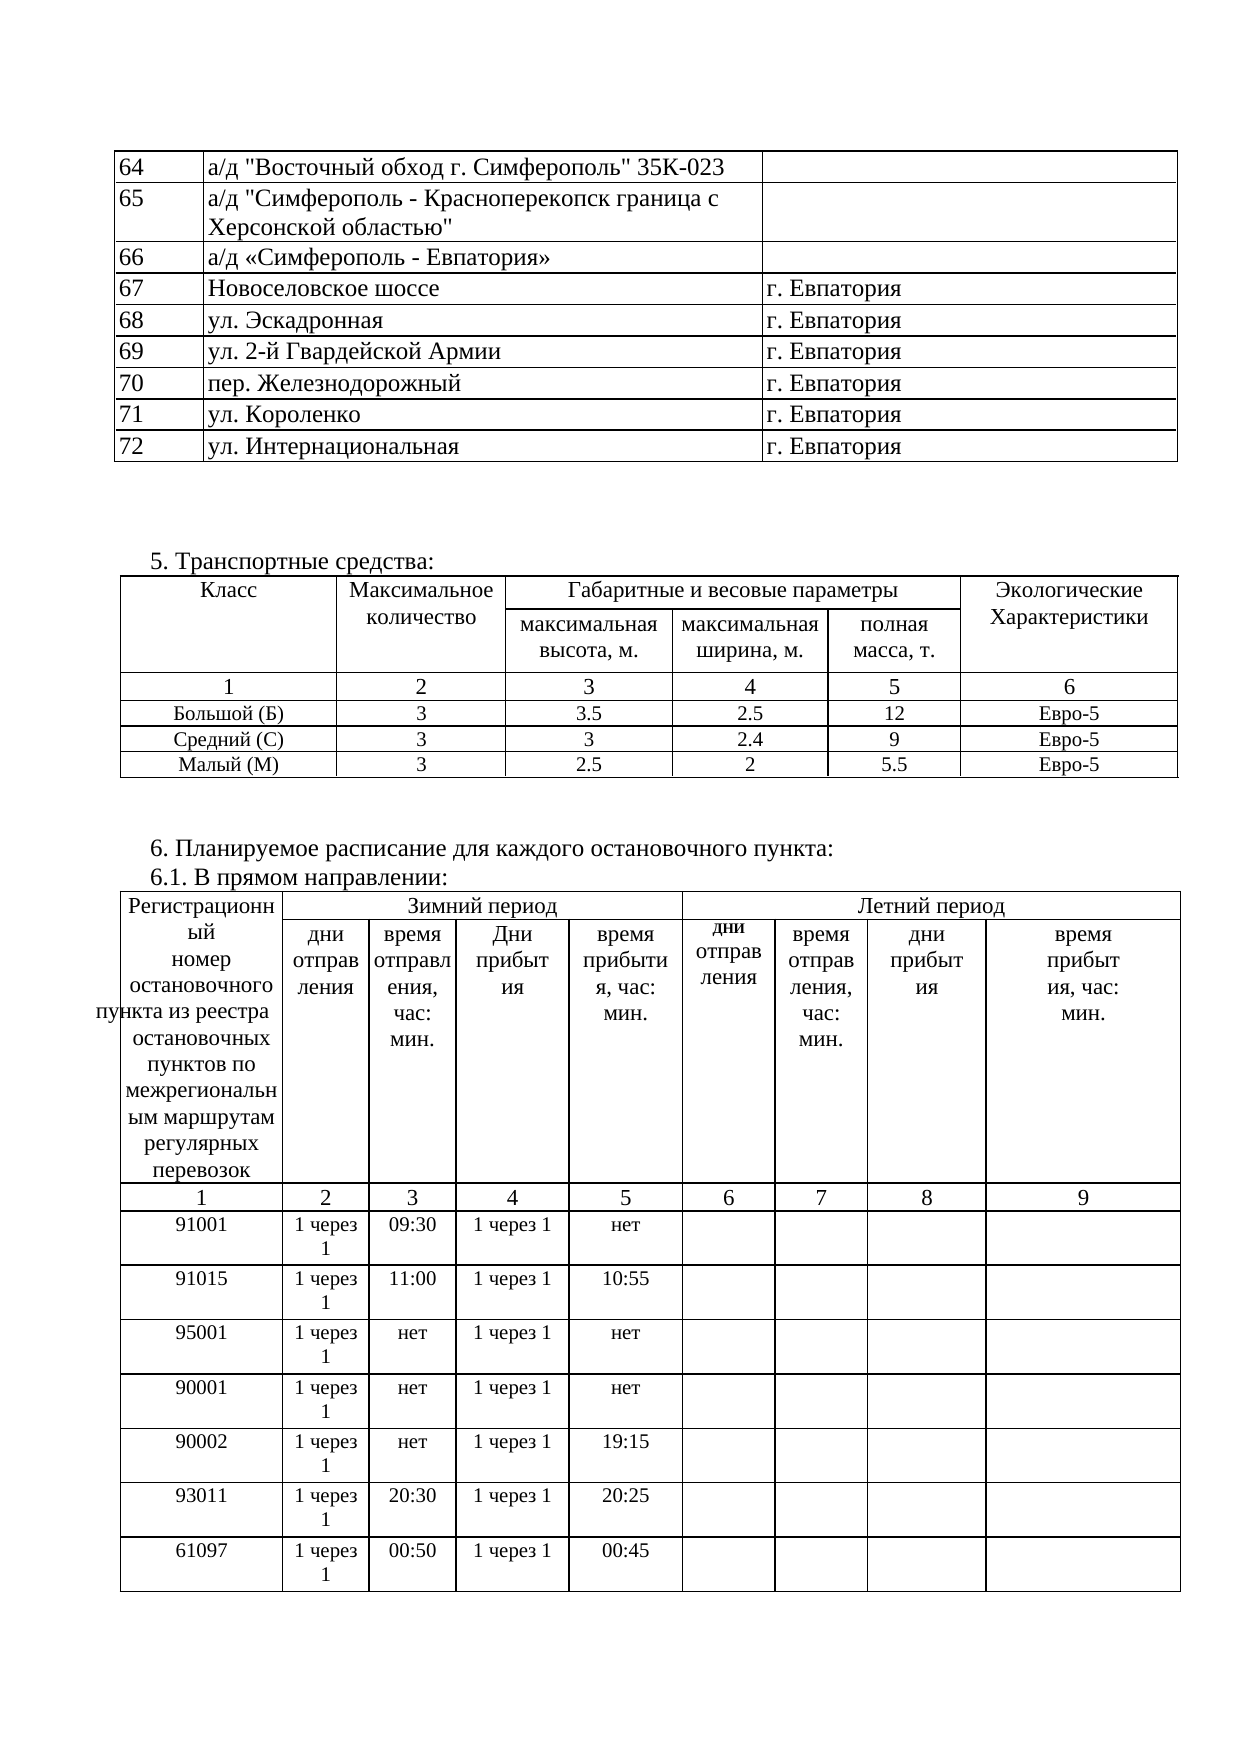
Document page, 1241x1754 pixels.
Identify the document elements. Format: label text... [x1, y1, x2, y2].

table_cell 95001 [121, 1320, 282, 1373]
table_cell [868, 1429, 985, 1482]
table_cell [776, 1266, 867, 1319]
table_cell 70 [115, 368, 203, 398]
table_cell 65 [115, 183, 203, 241]
table_header Класс [121, 577, 336, 672]
table_header Зимний период [283, 892, 682, 918]
table_cell [868, 1483, 985, 1536]
table_cell 00:50 [370, 1538, 455, 1591]
table_header Максимальное количество [337, 577, 505, 672]
table_cell 1 через 1 [457, 1483, 568, 1536]
table_cell пер. Железнодорожный [204, 368, 762, 398]
table_cell 1 через 1 [457, 1538, 568, 1591]
table_cell 3 [337, 752, 505, 776]
table_cell 3 [337, 727, 505, 751]
text 6.1. В прямом направлении: [150, 862, 1090, 891]
text 5. Транспортные средства: [150, 546, 1090, 575]
table_cell 9 [829, 727, 960, 751]
table_cell Евро-5 [961, 752, 1177, 776]
table_header Габаритные и весовые параметры [506, 577, 960, 608]
table_cell 4 [457, 1184, 568, 1210]
table_cell Евро-5 [961, 701, 1177, 725]
table_cell 6 [683, 1184, 774, 1210]
table_cell 1 через 1 [283, 1538, 368, 1591]
table_cell [776, 1212, 867, 1264]
table_cell [776, 1538, 867, 1591]
table_cell [683, 1212, 774, 1264]
table_cell 64 [115, 152, 203, 181]
table_cell [987, 1538, 1180, 1591]
table_cell [776, 1320, 867, 1373]
table_cell 3 [337, 701, 505, 725]
table_cell 91015 [121, 1266, 282, 1319]
table_cell г. Евпатория [763, 398, 1177, 429]
table_cell ул. 2-й Гвардейской Армии [204, 337, 762, 366]
table_cell 1 через 1 [283, 1320, 368, 1373]
table_cell г. Евпатория [763, 429, 1177, 461]
table_cell 69 [115, 336, 203, 366]
table_cell 91001 [121, 1212, 282, 1264]
table_cell 5 [829, 673, 960, 699]
table_cell 6 [961, 673, 1177, 699]
table_cell время отправ ления, час: мин. [776, 920, 867, 1182]
table_cell [683, 1266, 774, 1319]
table_cell [683, 1538, 774, 1591]
table_cell [763, 241, 1177, 272]
table_cell 1 через 1 [457, 1429, 568, 1482]
table_cell Средний (С) [121, 727, 336, 751]
table_cell 67 [115, 273, 203, 303]
table_cell дни отправ ления [283, 920, 368, 1182]
table_cell нет [370, 1429, 455, 1482]
table_cell нет [570, 1320, 682, 1373]
table_cell 20:25 [570, 1483, 682, 1536]
table_cell Дни прибыт ия [457, 920, 568, 1182]
table_cell [868, 1212, 985, 1264]
table_cell а/д "Симферополь - Красноперекопск граница с Херсонской областью" [204, 183, 762, 241]
table_cell 5.5 [829, 752, 960, 776]
table_cell 11:00 [370, 1266, 455, 1319]
table_cell [868, 1320, 985, 1373]
table_cell 3 [506, 727, 672, 751]
table_cell [776, 1375, 867, 1427]
table_cell г. Евпатория [763, 335, 1177, 366]
table_cell Большой (Б) [121, 701, 336, 725]
table_cell 2 [337, 673, 505, 699]
table_cell 20:30 [370, 1483, 455, 1536]
table_cell 1 через 1 [283, 1429, 368, 1482]
table_cell [683, 1429, 774, 1482]
table_cell максимальная ширина, м. [673, 610, 827, 672]
table_cell 61097 [121, 1538, 282, 1591]
table_cell г. Евпатория [763, 304, 1177, 335]
table_cell 7 [776, 1184, 867, 1210]
table_cell ул. Эскадронная [204, 305, 762, 335]
table_cell нет [370, 1375, 455, 1427]
table_cell 3 [506, 673, 672, 699]
table_cell 90001 [121, 1375, 282, 1427]
table_cell [987, 1266, 1180, 1319]
table_cell г. Евпатория [763, 272, 1177, 303]
table_cell [987, 1375, 1180, 1427]
table_cell 93011 [121, 1483, 282, 1536]
table_cell а/д "Восточный обход г. Симферополь" 35К-023 [204, 152, 762, 181]
table_cell [776, 1429, 867, 1482]
table_cell 1 через 1 [457, 1375, 568, 1427]
table_cell [868, 1266, 985, 1319]
table_cell 5 [570, 1184, 682, 1210]
table_cell нет [570, 1375, 682, 1427]
table_cell [683, 1320, 774, 1373]
table_cell 90002 [121, 1429, 282, 1482]
table_cell Новоселовское шоссе [204, 274, 762, 303]
table_cell 1 [121, 673, 336, 699]
table_cell 4 [673, 673, 827, 699]
table_cell время прибыти я, час: мин. [570, 920, 682, 1182]
table_cell [868, 1538, 985, 1591]
table_cell 1 через 1 [283, 1375, 368, 1427]
table_cell 1 через 1 [457, 1320, 568, 1373]
table_cell Малый (М) [121, 752, 336, 776]
table_cell [683, 1483, 774, 1536]
table_cell 1 через 1 [283, 1483, 368, 1536]
table_cell [987, 1483, 1180, 1536]
table_cell г. Евпатория [763, 366, 1177, 398]
text 6. Планируемое расписание для каждого остановочного пункта: [150, 833, 1090, 862]
table_cell 2 [283, 1184, 368, 1210]
table_cell 09:30 [370, 1212, 455, 1264]
table_cell [776, 1483, 867, 1536]
table_cell 9 [987, 1184, 1180, 1210]
table_cell время прибыт ия, час: мин. [987, 920, 1180, 1182]
table_cell 00:45 [570, 1538, 682, 1591]
table_cell 1 через 1 [457, 1212, 568, 1264]
table_cell 3 [370, 1184, 455, 1210]
table_cell [683, 1375, 774, 1427]
table_cell нет [570, 1212, 682, 1264]
table_cell полная масса, т. [829, 610, 960, 672]
table_header Регистрационный номер остановочного пункта из реестра остановочных пунктов по межрегиональным маршрутам регулярных перевозок [121, 892, 282, 1182]
table_header Летний период [683, 892, 1180, 918]
table_cell максимальная высота, м. [506, 610, 672, 672]
table_cell а/д «Симферополь - Евпатория» [204, 242, 762, 272]
table_cell 1 через 1 [283, 1212, 368, 1264]
table_cell 2.4 [673, 727, 827, 751]
table_cell 1 через 1 [457, 1266, 568, 1319]
table_cell Евро-5 [961, 727, 1177, 751]
table_cell время отправл ения, час: мин. [370, 920, 455, 1182]
table_cell дни прибыт ия [868, 920, 985, 1182]
table_cell 1 [121, 1184, 282, 1210]
table_header Экологические Характеристики [961, 577, 1177, 672]
table_cell 71 [115, 399, 203, 429]
table_cell 3.5 [506, 701, 672, 725]
table_cell 1 через 1 [283, 1266, 368, 1319]
table_cell 72 [115, 430, 203, 461]
table_cell 8 [868, 1184, 985, 1210]
table_cell [987, 1429, 1180, 1482]
table_cell 12 [829, 701, 960, 725]
table_cell 10:55 [570, 1266, 682, 1319]
table_cell [987, 1320, 1180, 1373]
table_cell [763, 181, 1177, 241]
table_cell 66 [115, 242, 203, 272]
table_cell 2.5 [673, 701, 827, 725]
table_cell [763, 152, 1177, 181]
table_cell ДНИ отправ ления [683, 920, 774, 1182]
table_cell [987, 1212, 1180, 1264]
table_cell ул. Короленко [204, 400, 762, 429]
table_cell 2.5 [506, 752, 672, 776]
table_cell [868, 1375, 985, 1427]
table_cell 19:15 [570, 1429, 682, 1482]
table_cell 68 [115, 305, 203, 335]
table_cell ул. Интернациональная [204, 431, 762, 461]
table_cell нет [370, 1320, 455, 1373]
table_cell 2 [673, 752, 827, 776]
